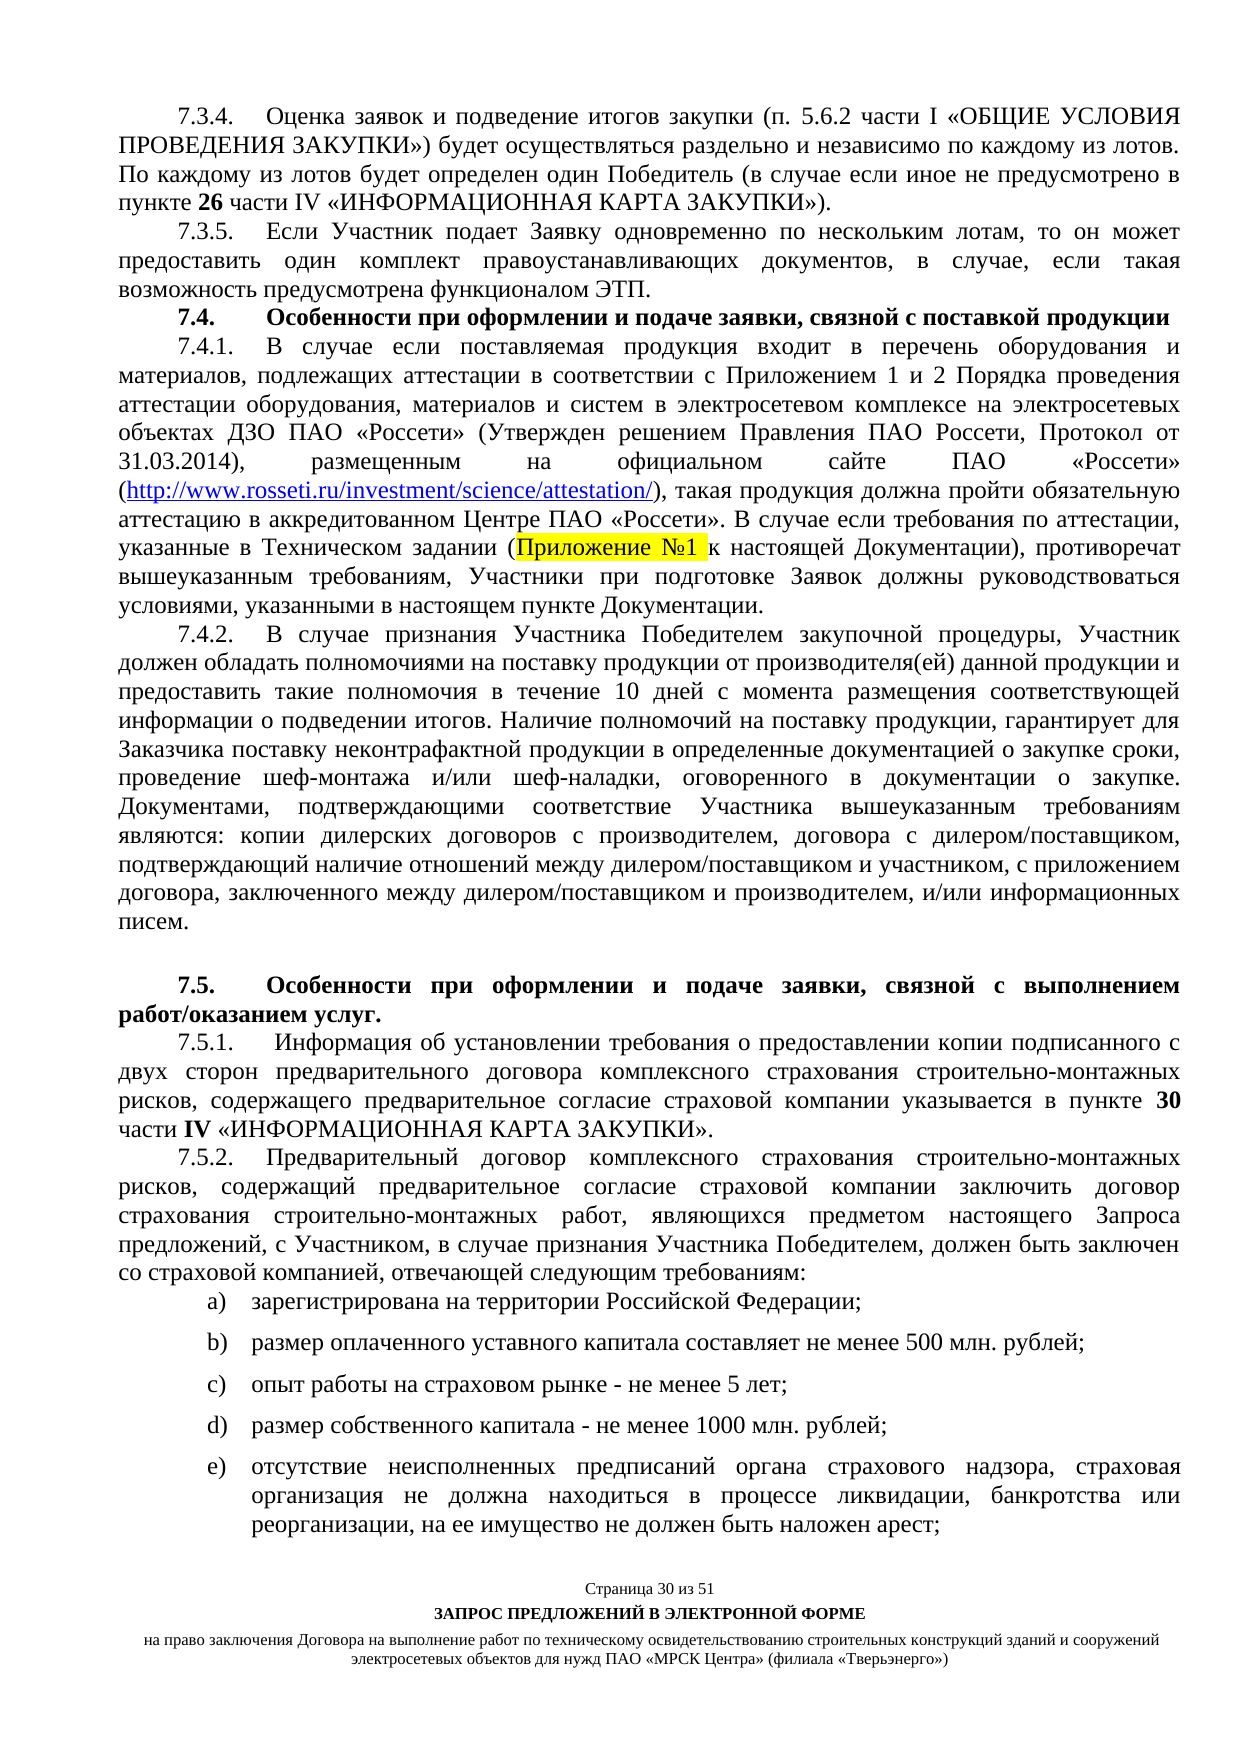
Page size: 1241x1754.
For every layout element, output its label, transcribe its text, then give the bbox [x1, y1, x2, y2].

subtitle Предварительный договор комплексного страхования строительно-монтажных рисков, содержащий предварительное согласие страховой компании заключить договор страхования строительно-монтажных работ, являющихся предметом настоящего Запроса предложений, с Участником, в случае признания Участника Победителем, должен быть заключен со страховой компанией, отвечающей следующим требованиям: [118, 1142, 1181, 1286]
list отсутствие неисполненных предписаний органа страхового надзора, страховая организация не должна находиться в процессе ликвидации, банкротства или реорганизации, на ее имущество не должен быть наложен арест; [207, 1451, 1181, 1537]
subtitle В случае если поставляемая продукция входит в перечень оборудования и материалов, подлежащих аттестации в соответствии с Приложением 1 и 2 Порядка проведения аттестации оборудования, материалов и систем в электросетевом комплексе на электросетевых объектах ДЗО ПАО «Россети» (Утвержден решением Правления ПАО Россети, Протокол от 31.03.2014), размещенным на официальном сайте ПАО «Россети» (http://www.rosseti.ru/investment/science/attestation/), такая продукция должна пройти обязательную аттестацию в аккредитованном Центре ПАО «Россети». В случае если требования по аттестации, указанные в Техническом задании (Приложение №1 к настоящей Документации), противоречат вышеуказанным требованиям, Участники при подготовке Заявок должны руководствоваться условиями, указанными в настоящем пункте Документации. [118, 331, 1181, 619]
list зарегистрирована на территории Российской Федерации; [207, 1286, 1181, 1315]
list опыт работы на страховом рынке - не менее 5 лет; [207, 1369, 1181, 1397]
subtitle Особенности при оформлении и подаче заявки, связной с выполнением работ/оказанием услуг. [118, 970, 1181, 1027]
subtitle Оценка заявок и подведение итогов закупки (п. 5.6.2 части I «ОБЩИЕ УСЛОВИЯ ПРОВЕДЕНИЯ ЗАКУПКИ») будет осуществляться раздельно и независимо по каждому из лотов. По каждому из лотов будет определен один Победитель (в случае если иное не предусмотрено в пункте 26 части IV «ИНФОРМАЦИОННАЯ КАРТА ЗАКУПКИ»). [118, 101, 1181, 216]
subtitle Информация об установлении требования о предоставлении копии подписанного с двух сторон предварительного договора комплексного страхования строительно-монтажных рисков, содержащего предварительное согласие страховой компании указывается в пункте 30 части IV «ИНФОРМАЦИОННАЯ КАРТА ЗАКУПКИ». [118, 1027, 1181, 1142]
subtitle Если Участник подает Заявку одновременно по нескольким лотам, то он может предоставить один комплект правоустанавливающих документов, в случае, если такая возможность предусмотрена функционалом ЭТП. [118, 216, 1181, 302]
list размер собственного капитала - не менее 1000 млн. рублей; [207, 1410, 1181, 1439]
subtitle Особенности при оформлении и подаче заявки, связной с поставкой продукции [118, 302, 1181, 331]
subtitle В случае признания Участника Победителем закупочной процедуры, Участник должен обладать полномочиями на поставку продукции от производителя(ей) данной продукции и предоставить такие полномочия в течение 10 дней с момента размещения соответствующей информации о подведении итогов. Наличие полномочий на поставку продукции, гарантирует для Заказчика поставку неконтрафактной продукции в определенные документацией о закупке сроки, проведение шеф-монтажа и/или шеф-наладки, оговоренного в документации о закупке. Документами, подтверждающими соответствие Участника вышеуказанным требованиям являются: копии дилерских договоров с производителем, договора с дилером/поставщиком, подтверждающий наличие отношений между дилером/поставщиком и участником, с приложением договора, заключенного между дилером/поставщиком и производителем, и/или информационных писем. [118, 619, 1181, 935]
list размер оплаченного уставного капитала составляет не менее 500 млн. рублей; [207, 1327, 1181, 1356]
